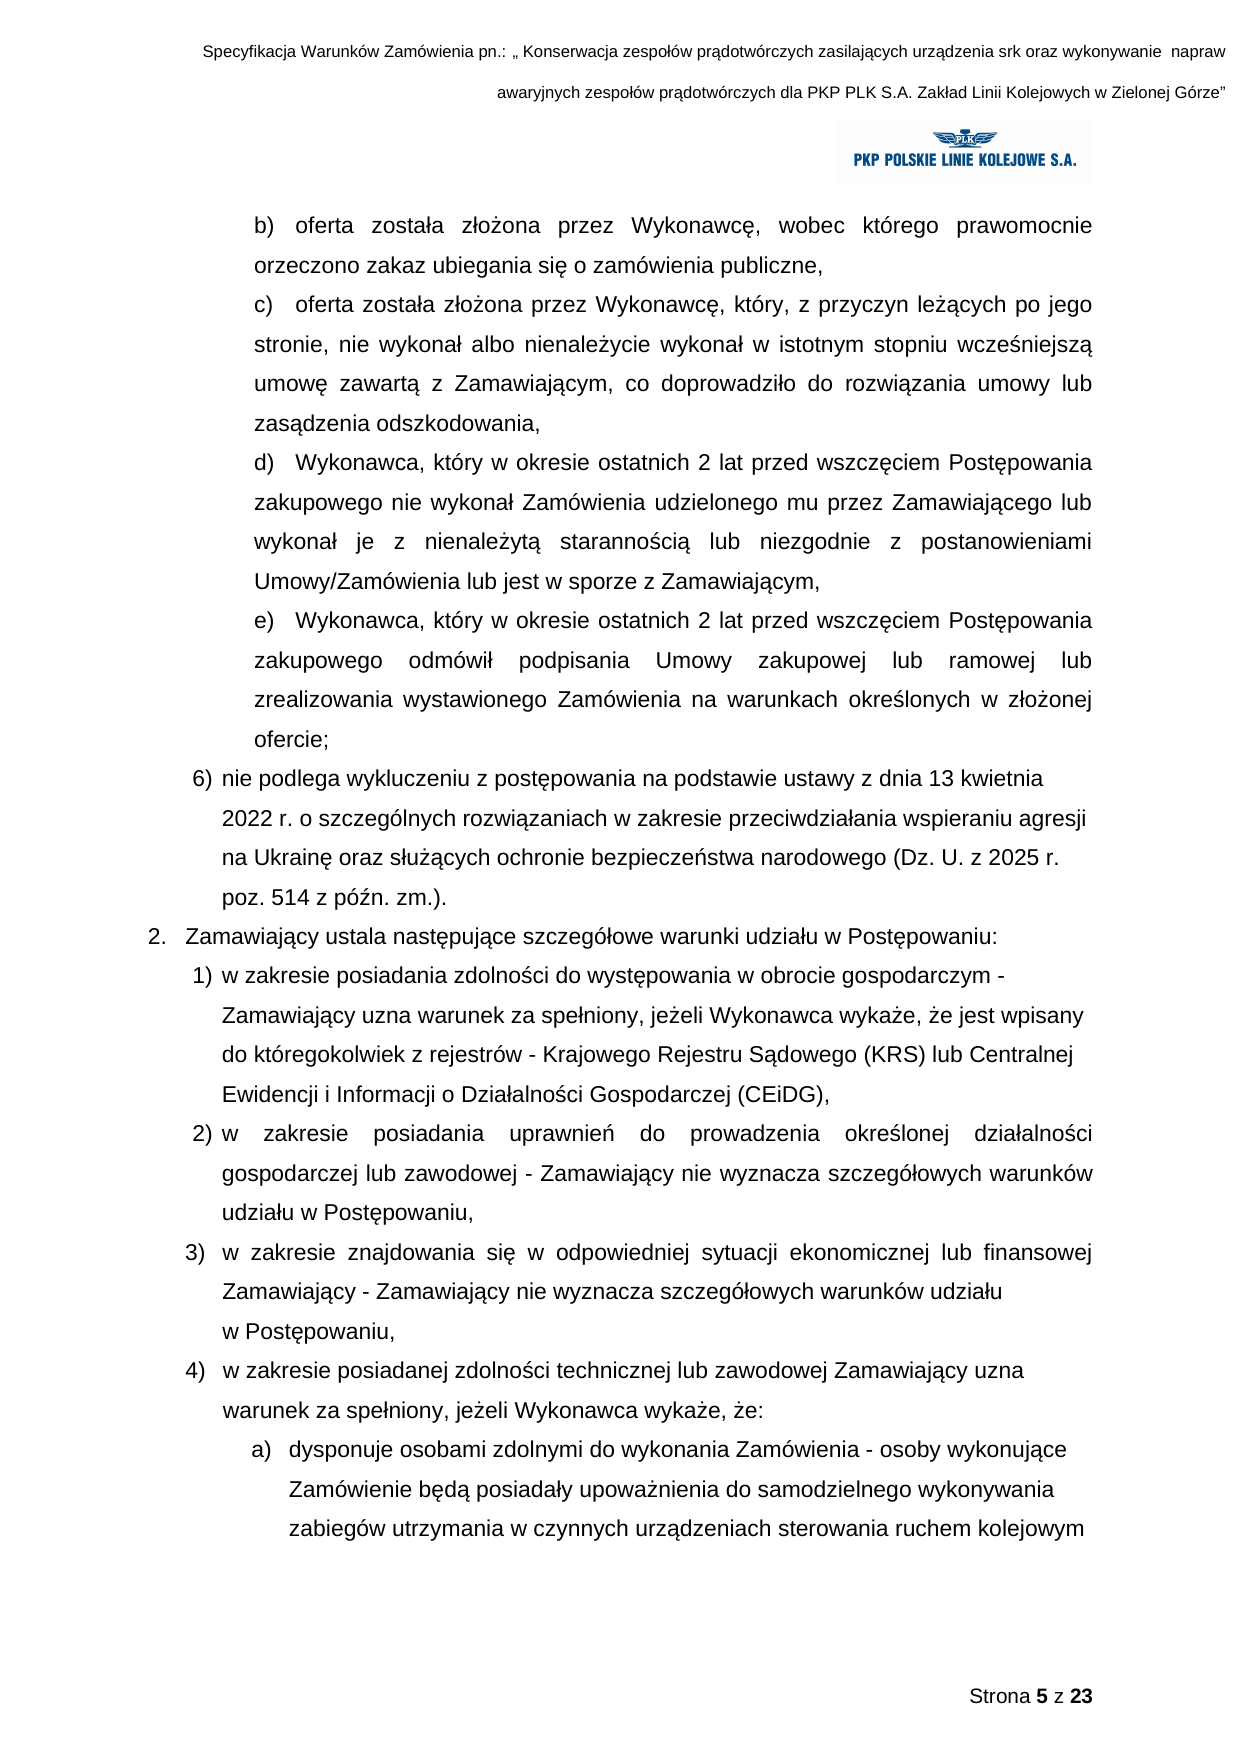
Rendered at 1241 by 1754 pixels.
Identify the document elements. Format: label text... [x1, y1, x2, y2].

list nie podlega wykluczeniu z postępowania na podstawie ustawy z dnia 13 kwietnia 2022 r. o szczególnych rozwiązaniach w zakresie przeciwdziałania wspieraniu agresji na Ukrainę oraz służących ochronie bezpieczeństwa narodowego (Dz. U. z 2025 r. poz. 514 z późn. zm.). [192, 765, 1093, 910]
text b) oferta została złożona przez Wykonawcę, wobec którego prawomocnie orzeczono zakaz ubiegania się o zamówienia publiczne, [254, 212, 1093, 278]
text do któregokolwiek z rejestrów - Krajowego Rejestru Sądowego (KRS) lub Centralnej Ewidencji i Informacji o Działalności Gospodarczej (CEiDG), [222, 1041, 1093, 1107]
list w zakresie posiadanej zdolności technicznej lub zawodowej Zamawiający uzna warunek za spełniony, jeżeli Wykonawca wykaże, że: [185, 1357, 1093, 1423]
text c) oferta została złożona przez Wykonawcę, który, z przyczyn leżących po jego stronie, nie wykonał albo nienależycie wykonał w istotnym stopniu wcześniejszą umowę zawartą z Zamawiającym, co doprowadziło do rozwiązania umowy lub zasądzenia odszkodowania, [254, 291, 1093, 436]
list w Postępowaniu, [222, 1318, 1093, 1344]
text e) Wykonawca, który w okresie ostatnich 2 lat przed wszczęciem Postępowania zakupowego odmówił podpisania Umowy zakupowej lub ramowej lub zrealizowania wystawionego Zamówienia na warunkach określonych w złożonej ofercie; [254, 607, 1093, 752]
list w zakresie posiadania zdolności do występowania w obrocie gospodarczym - [192, 962, 1093, 989]
picture [837, 118, 1093, 184]
list w zakresie znajdowania się w odpowiedniej sytuacji ekonomicznej lub finansowej Zamawiający - Zamawiający nie wyznacza szczegółowych warunków udziału [185, 1239, 1093, 1305]
list Zamawiający ustala następujące szczegółowe warunki udziału w Postępowaniu: [148, 923, 1093, 949]
list dysponuje osobami zdolnymi do wykonania Zamówienia - osoby wykonujące Zamówienie będą posiadały upoważnienia do samodzielnego wykonywania zabiegów utrzymania w czynnych urządzeniach sterowania ruchem kolejowym [251, 1436, 1093, 1542]
list w zakresie posiadania uprawnień do prowadzenia określonej działalności gospodarczej lub zawodowej - Zamawiający nie wyznacza szczegółowych warunków udziału w Postępowaniu, [192, 1120, 1093, 1226]
text Zamawiający uzna warunek za spełniony, jeżeli Wykonawca wykaże, że jest wpisany [222, 1002, 1093, 1028]
text d) Wykonawca, który w okresie ostatnich 2 lat przed wszczęciem Postępowania zakupowego nie wykonał Zamówienia udzielonego mu przez Zamawiającego lub wykonał je z nienależytą starannością lub niezgodnie z postanowieniami Umowy/Zamówienia lub jest w sporze z Zamawiającym, [254, 449, 1093, 594]
